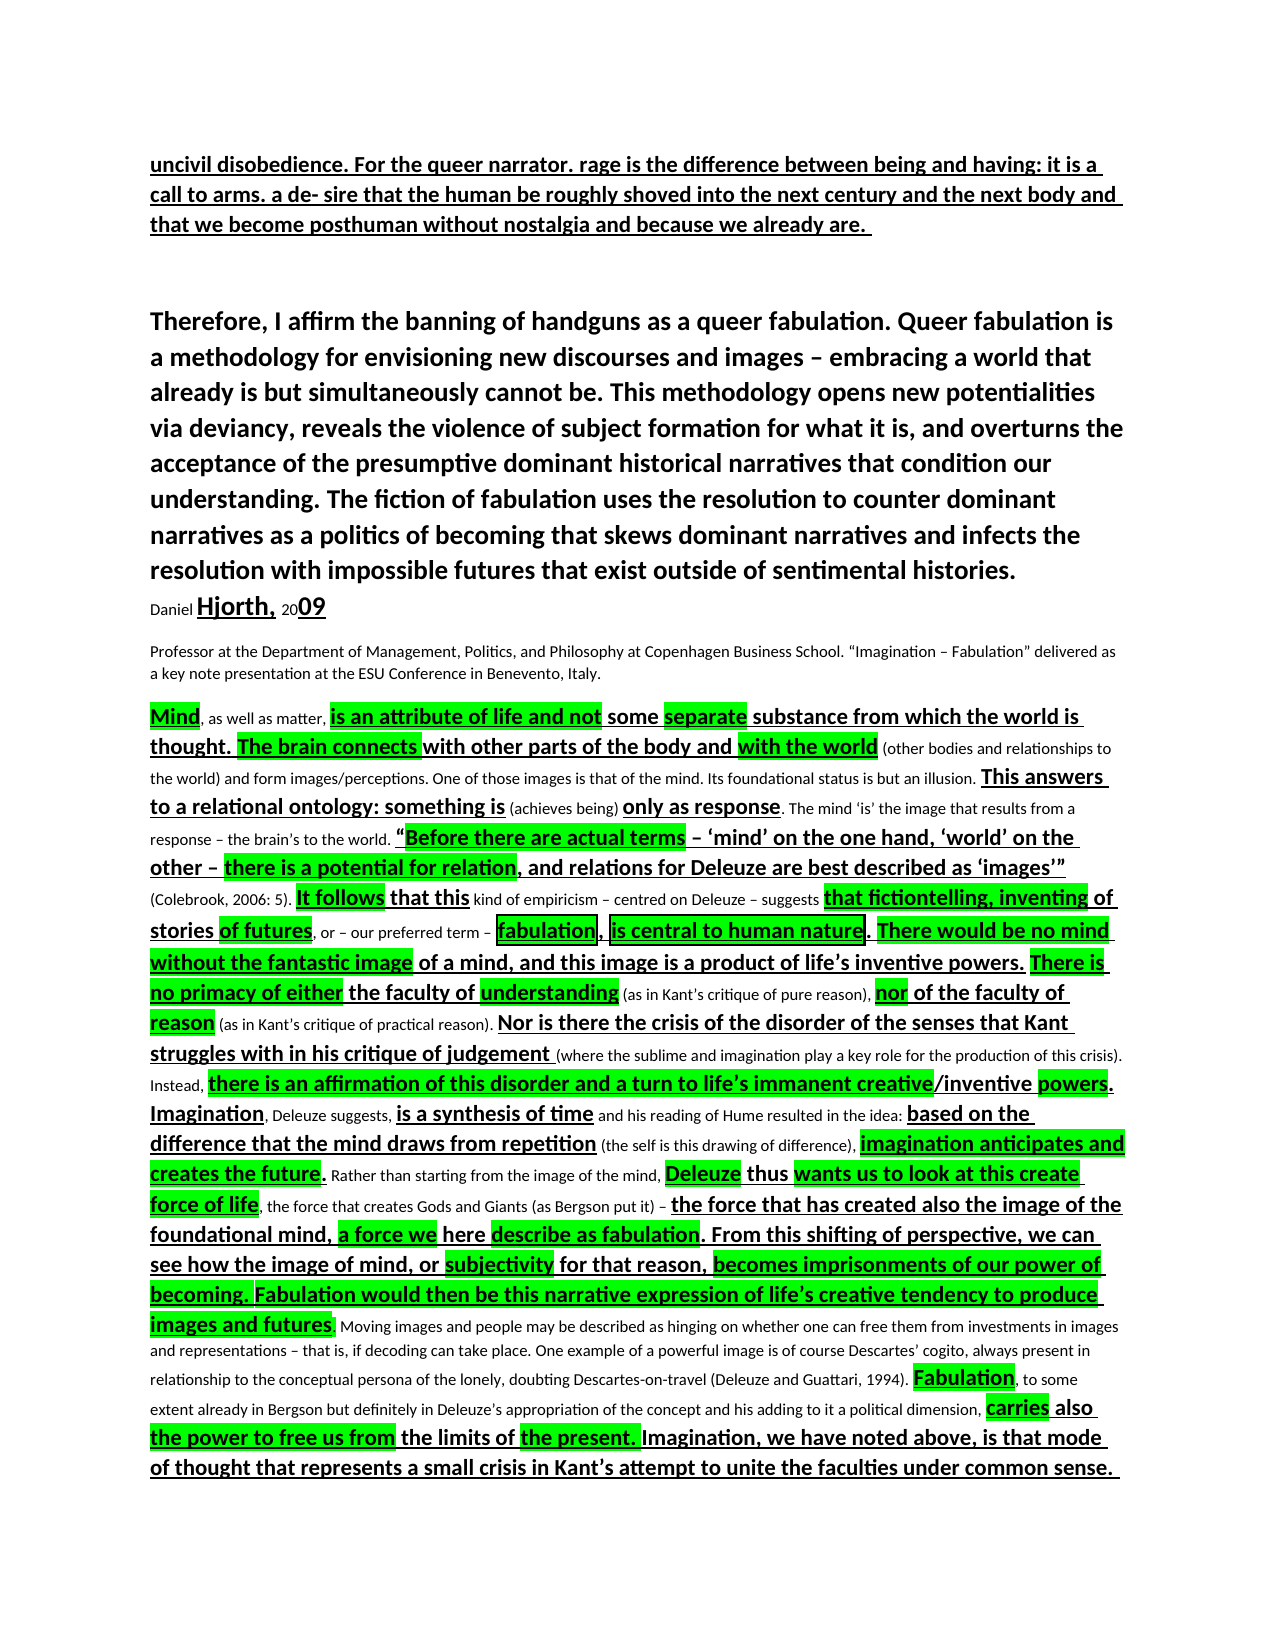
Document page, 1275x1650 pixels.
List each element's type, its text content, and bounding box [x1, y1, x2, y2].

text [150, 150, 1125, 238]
text Professor at the Department of Management, Politics, and Philosophy at Copenhagen Business School. “Imagination – Fabulation” delivered as a key note presentation at the ESU Conference in Benevento, Italy. [150, 641, 1125, 684]
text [150, 702, 1125, 1481]
subtitle Therefore, I affirm the banning of handguns as a queer fabulation. Queer fabulation is a methodology for envisioning new discourses and images – embracing a world that already is but simultaneously cannot be. This methodology opens new potentialities via deviancy, reveals the violence of subject formation for what it is, and overturns the acceptance of the presumptive dominant historical narratives that condition our understanding. The fiction of fabulation uses the resolution to counter dominant narratives as a politics of becoming that skews dominant narratives and infects the resolution with impossible futures that exist outside of sentimental histories. [150, 304, 1125, 587]
text Daniel Hjorth, 2009 [150, 589, 1125, 622]
